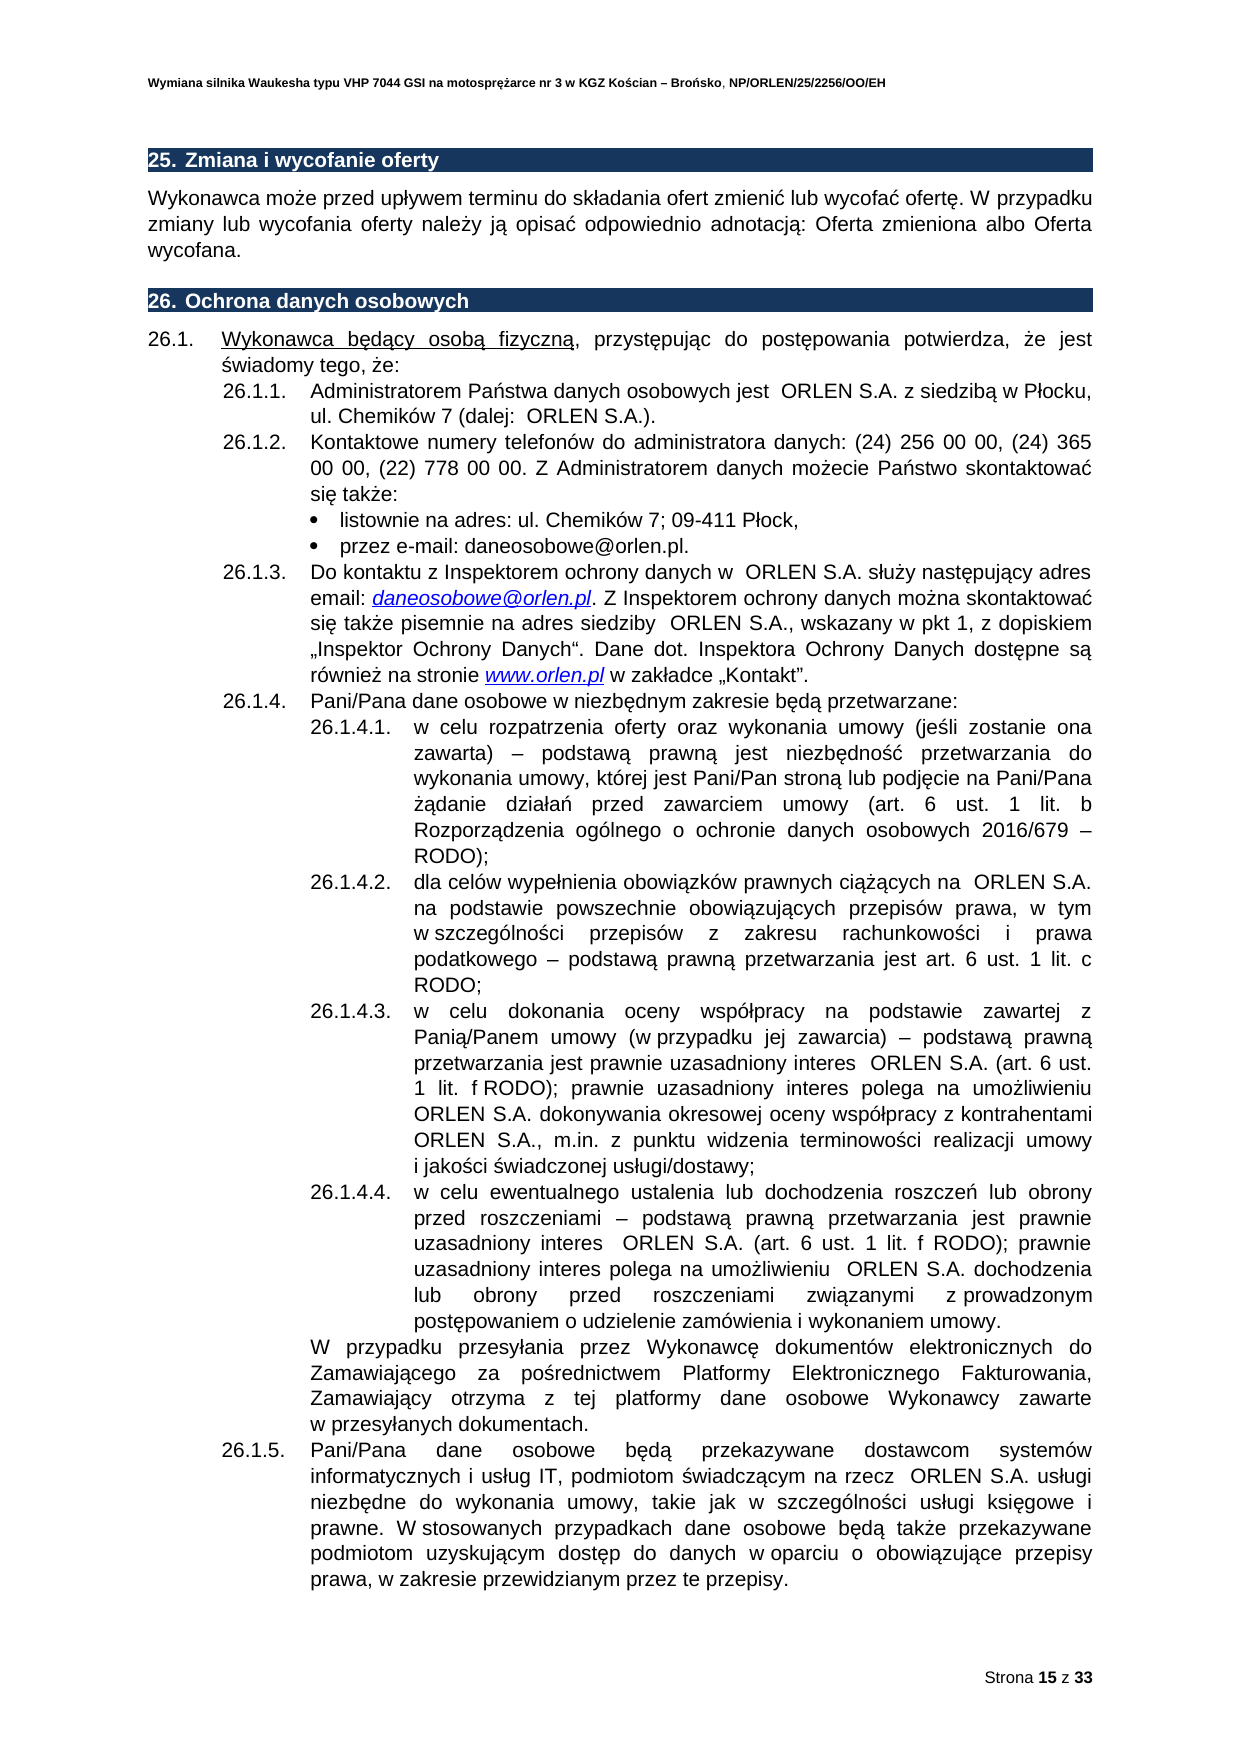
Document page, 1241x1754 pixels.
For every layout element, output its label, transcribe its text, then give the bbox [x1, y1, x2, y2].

list Pani/Pana dane osobowe będą przekazywane dostawcom systemów informatycznych i usług IT, podmiotom świadczącym na rzecz ORLEN S.A. usługi niezbędne do wykonania umowy, takie jak w szczególności usługi księgowe i prawne. W stosowanych przypadkach dane osobowe będą także przekazywane podmiotom uzyskującym dostęp do danych w oparciu o obowiązujące przepisy prawa, w zakresie przewidzianym przez te przepisy. [221, 1438, 1093, 1591]
list przez e-mail: daneosobowe@orlen.pl. [310, 533, 1093, 558]
list w celu rozpatrzenia oferty oraz wykonania umowy (jeśli zostanie ona zawarta) – podstawą prawną jest niezbędność przetwarzania do wykonania umowy, której jest Pani/Pan stroną lub podjęcie na Pani/Pana żądanie działań przed zawarciem umowy (art. 6 ust. 1 lit. b Rozporządzenia ogólnego o ochronie danych osobowych 2016/679 – RODO); [310, 714, 1093, 868]
list Administratorem Państwa danych osobowych jest ORLEN S.A. z siedzibą w Płocku, ul. Chemików 7 (dalej: ORLEN S.A.). [223, 378, 1093, 428]
list Do kontaktu z Inspektorem ochrony danych w ORLEN S.A. służy następujący adres email: daneosobowe@orlen.pl. Z Inspektorem ochrony danych można skontaktować się także pisemnie na adres siedziby ORLEN S.A., wskazany w pkt 1, z dopiskiem „Inspektor Ochrony Danych“. Dane dot. Inspektora Ochrony Danych dostępne są również na stronie www.orlen.pl w zakładce „Kontakt”. [223, 559, 1093, 687]
list dla celów wypełnienia obowiązków prawnych ciążących na ORLEN S.A. na podstawie powszechnie obowiązujących przepisów prawa, w tym w szczególności przepisów z zakresu rachunkowości i prawa podatkowego – podstawą prawną przetwarzania jest art. 6 ust. 1 lit. c RODO; [310, 869, 1093, 997]
list Wykonawca będący osobą fizyczną, przystępując do postępowania potwierdza, że jest świadomy tego, że: [148, 327, 1093, 377]
text Zmiana i wycofanie oferty [148, 148, 1093, 172]
text Ochrona danych osobowych [148, 288, 1093, 312]
list listownie na adres: ul. Chemików 7; 09-411 Płock, [310, 508, 1093, 532]
text W przypadku przesyłania przez Wykonawcę dokumentów elektronicznych do Zamawiającego za pośrednictwem Platformy Elektronicznego Fakturowania, Zamawiający otrzyma z tej platformy dane osobowe Wykonawcy zawarte w przesyłanych dokumentach. [310, 1334, 1093, 1436]
text Wykonawca może przed upływem terminu do składania ofert zmienić lub wycofać ofertę. W przypadku zmiany lub wycofania oferty należy ją opisać odpowiednio adnotacją: Oferta zmieniona albo Oferta wycofana. [148, 186, 1093, 262]
list Pani/Pana dane osobowe w niezbędnym zakresie będą przetwarzane: [223, 689, 1093, 713]
list w celu ewentualnego ustalenia lub dochodzenia roszczeń lub obrony przed roszczeniami – podstawą prawną przetwarzania jest prawnie uzasadniony interes ORLEN S.A. (art. 6 ust. 1 lit. f RODO); prawnie uzasadniony interes polega na umożliwieniu ORLEN S.A. dochodzenia lub obrony przed roszczeniami związanymi z prowadzonym postępowaniem o udzielenie zamówienia i wykonaniem umowy. [310, 1179, 1093, 1333]
list Kontaktowe numery telefonów do administratora danych: (24) 256 00 00, (24) 365 00 00, (22) 778 00 00. Z Administratorem danych możecie Państwo skontaktować się także: [223, 430, 1093, 506]
list w celu dokonania oceny współpracy na podstawie zawartej z Panią/Panem umowy (w przypadku jej zawarcia) – podstawą prawną przetwarzania jest prawnie uzasadniony interes ORLEN S.A. (art. 6 ust. 1 lit. f RODO); prawnie uzasadniony interes polega na umożliwieniu ORLEN S.A. dokonywania okresowej oceny współpracy z kontrahentami ORLEN S.A., m.in. z punktu widzenia terminowości realizacji umowy i jakości świadczonej usługi/dostawy; [310, 999, 1093, 1178]
